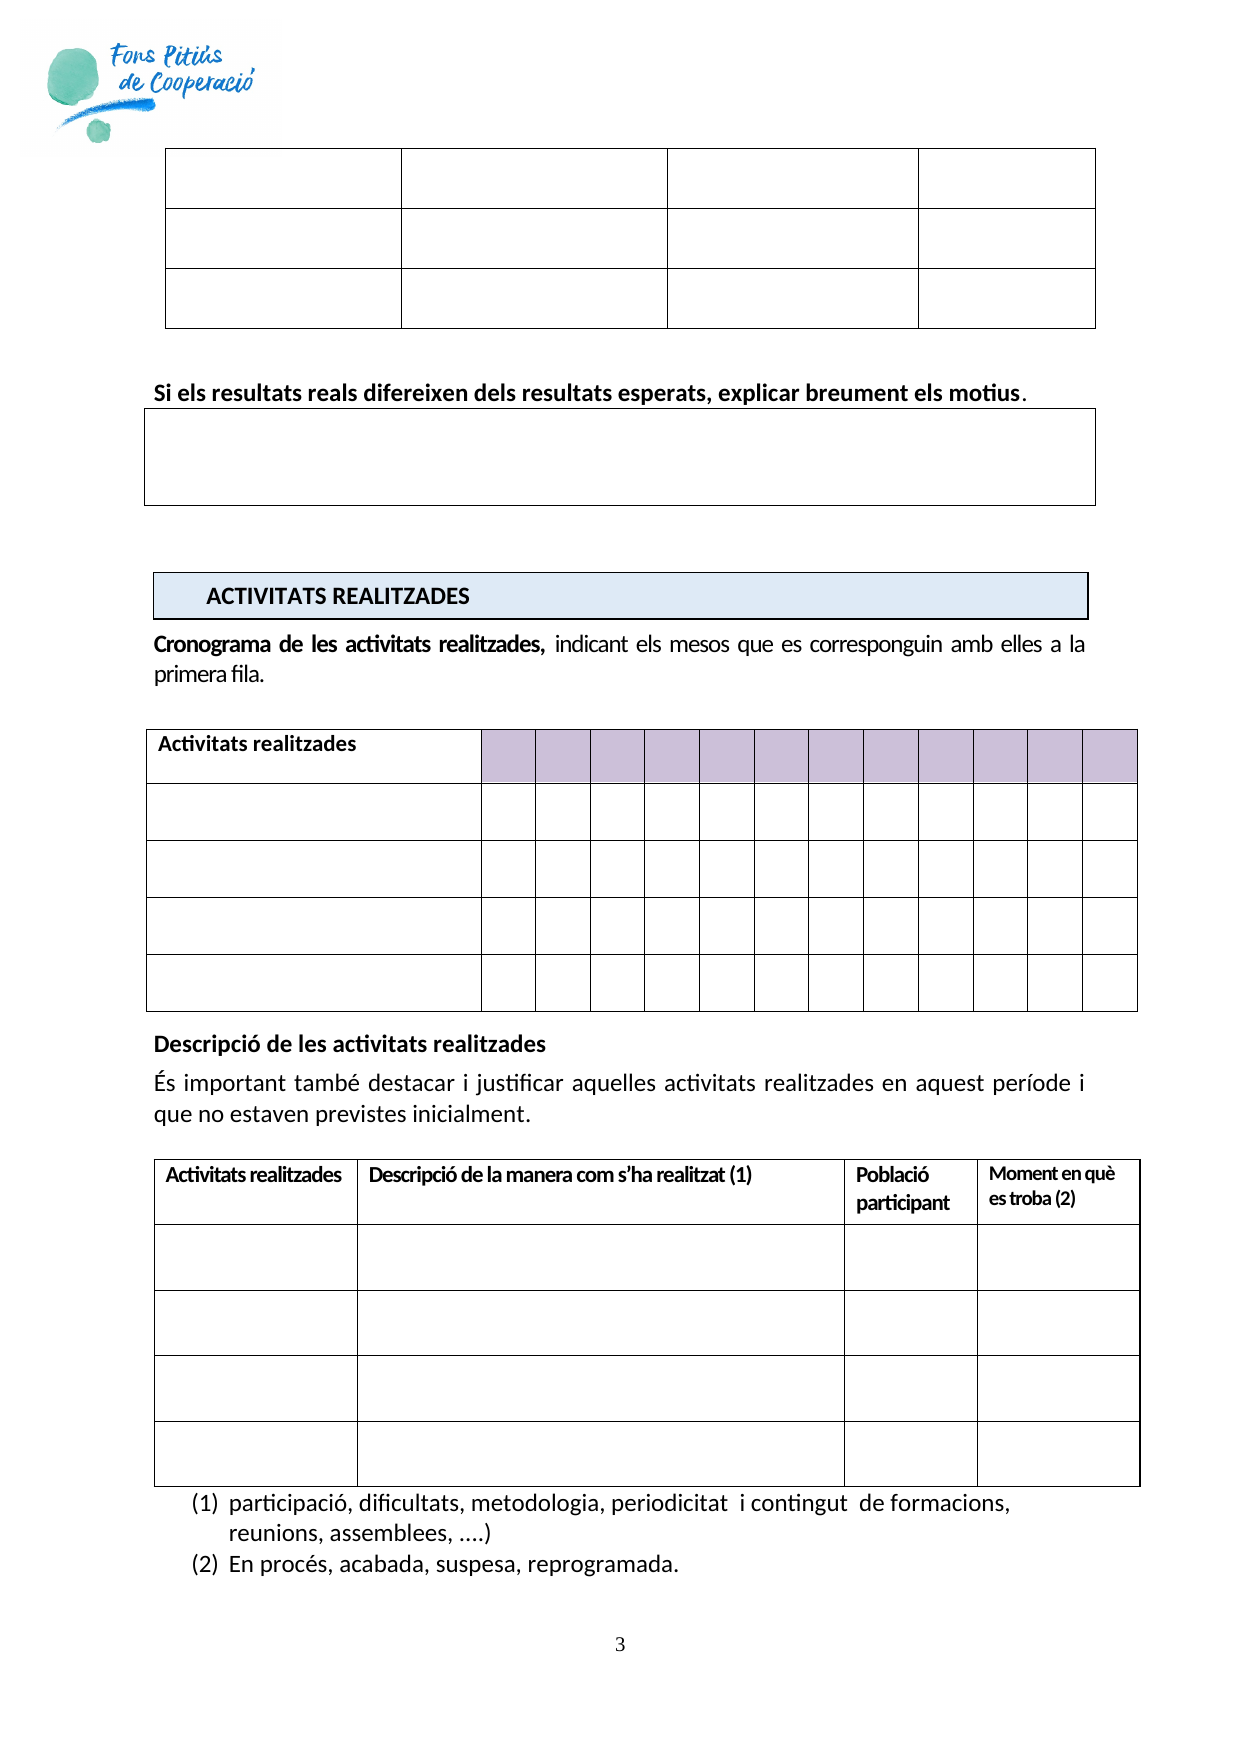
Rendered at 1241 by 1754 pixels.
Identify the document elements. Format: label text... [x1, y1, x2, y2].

table_cell [845, 1225, 977, 1290]
table_header [591, 730, 644, 782]
table_cell [919, 209, 1095, 268]
table_cell [591, 955, 644, 1011]
table_cell [155, 1225, 357, 1290]
table_cell [591, 898, 644, 954]
table_cell [974, 784, 1027, 839]
subtitle Descripció de les activitats realitzades [153, 1028, 1087, 1059]
table_cell [358, 1356, 844, 1421]
table_header Població participant [845, 1160, 977, 1224]
table_cell [147, 841, 481, 897]
table_header [919, 730, 973, 782]
table_cell [645, 898, 699, 954]
table_cell [919, 841, 973, 897]
table_cell [700, 841, 754, 897]
table_cell [919, 149, 1095, 208]
table_cell [645, 841, 699, 897]
table_cell [809, 955, 863, 1011]
table_cell [1083, 898, 1137, 954]
table_header Activitats realitzades [155, 1160, 357, 1224]
table_cell [358, 1225, 844, 1290]
table_header [1028, 730, 1082, 782]
table_header [809, 730, 863, 782]
table_cell [919, 898, 973, 954]
table_cell [864, 898, 918, 954]
text Si els resultats reals difereixen dels resultats esperats, explicar breument els motius. [153, 377, 1087, 408]
table_cell [700, 955, 754, 1011]
table_cell [536, 784, 590, 839]
table_header [700, 730, 754, 782]
table_cell [147, 784, 481, 839]
table_cell [809, 841, 863, 897]
table_header [755, 730, 808, 782]
table_cell [978, 1291, 1139, 1355]
table_cell [919, 955, 973, 1011]
table_cell [755, 841, 808, 897]
table_cell [668, 209, 918, 268]
table_cell [482, 784, 535, 839]
table_cell [1028, 784, 1082, 839]
table_header [482, 730, 535, 782]
table_cell [402, 149, 667, 208]
table_cell [645, 955, 699, 1011]
table_cell [358, 1291, 844, 1355]
table_cell [864, 784, 918, 839]
title Cronograma de les activitats realitzades, indicant els mesos que es corresponguin amb elles a la primera fila. [153, 628, 1087, 689]
picture [19, 19, 283, 157]
table_cell [1083, 784, 1137, 839]
table_header [645, 730, 699, 782]
table_cell [482, 841, 535, 897]
table_cell [155, 1356, 357, 1421]
table_cell [755, 784, 808, 839]
table_cell [591, 841, 644, 897]
table_cell [845, 1356, 977, 1421]
table_cell [978, 1356, 1139, 1421]
list En procés, acabada, suspesa, reprogramada. [191, 1548, 1087, 1579]
table_cell [482, 955, 535, 1011]
table_cell [755, 898, 808, 954]
table_header Activitats realitzades [147, 730, 481, 782]
list participació, dificultats, metodologia, periodicitat i contingut de formacions, reunions, assemblees, ....) [191, 1487, 1087, 1548]
table_cell [166, 149, 401, 208]
table_cell [864, 841, 918, 897]
table_cell [974, 898, 1027, 954]
table_header [536, 730, 590, 782]
table_cell [1083, 955, 1137, 1011]
table_cell [974, 955, 1027, 1011]
table_cell [668, 269, 918, 328]
table_cell [668, 149, 918, 208]
table_cell [978, 1225, 1139, 1290]
table_cell [755, 955, 808, 1011]
table_header [864, 730, 918, 782]
table_cell [1028, 841, 1082, 897]
table_cell [155, 1422, 357, 1486]
table_cell [809, 898, 863, 954]
table_cell [536, 898, 590, 954]
table_cell [536, 955, 590, 1011]
table_cell [1028, 955, 1082, 1011]
table_cell [700, 784, 754, 839]
table_cell [482, 898, 535, 954]
table_cell [809, 784, 863, 839]
table_cell [166, 269, 401, 328]
table_header Descripció de la manera com s’ha realitzat (1) [358, 1160, 844, 1224]
text És important també destacar i justificar aquelles activitats realitzades en aquest període i que no estaven previstes inicialment. [153, 1067, 1087, 1128]
table_cell [645, 784, 699, 839]
table_cell [1028, 898, 1082, 954]
table_cell [166, 209, 401, 268]
table_cell [402, 209, 667, 268]
table_header [1083, 730, 1137, 782]
table_cell [974, 841, 1027, 897]
table_cell [978, 1422, 1139, 1486]
table_cell [1083, 841, 1137, 897]
table_cell [358, 1422, 844, 1486]
table_cell [147, 955, 481, 1011]
table_cell [700, 898, 754, 954]
table_cell [919, 784, 973, 839]
table_cell [919, 269, 1095, 328]
table_cell [536, 841, 590, 897]
table_cell [864, 955, 918, 1011]
table_cell [155, 1291, 357, 1355]
table_cell [845, 1422, 977, 1486]
table_cell [591, 784, 644, 839]
table_header [974, 730, 1027, 782]
table_cell [147, 898, 481, 954]
table_header Moment en què es troba (2) [978, 1160, 1139, 1224]
table_cell [402, 269, 667, 328]
table_cell [845, 1291, 977, 1355]
